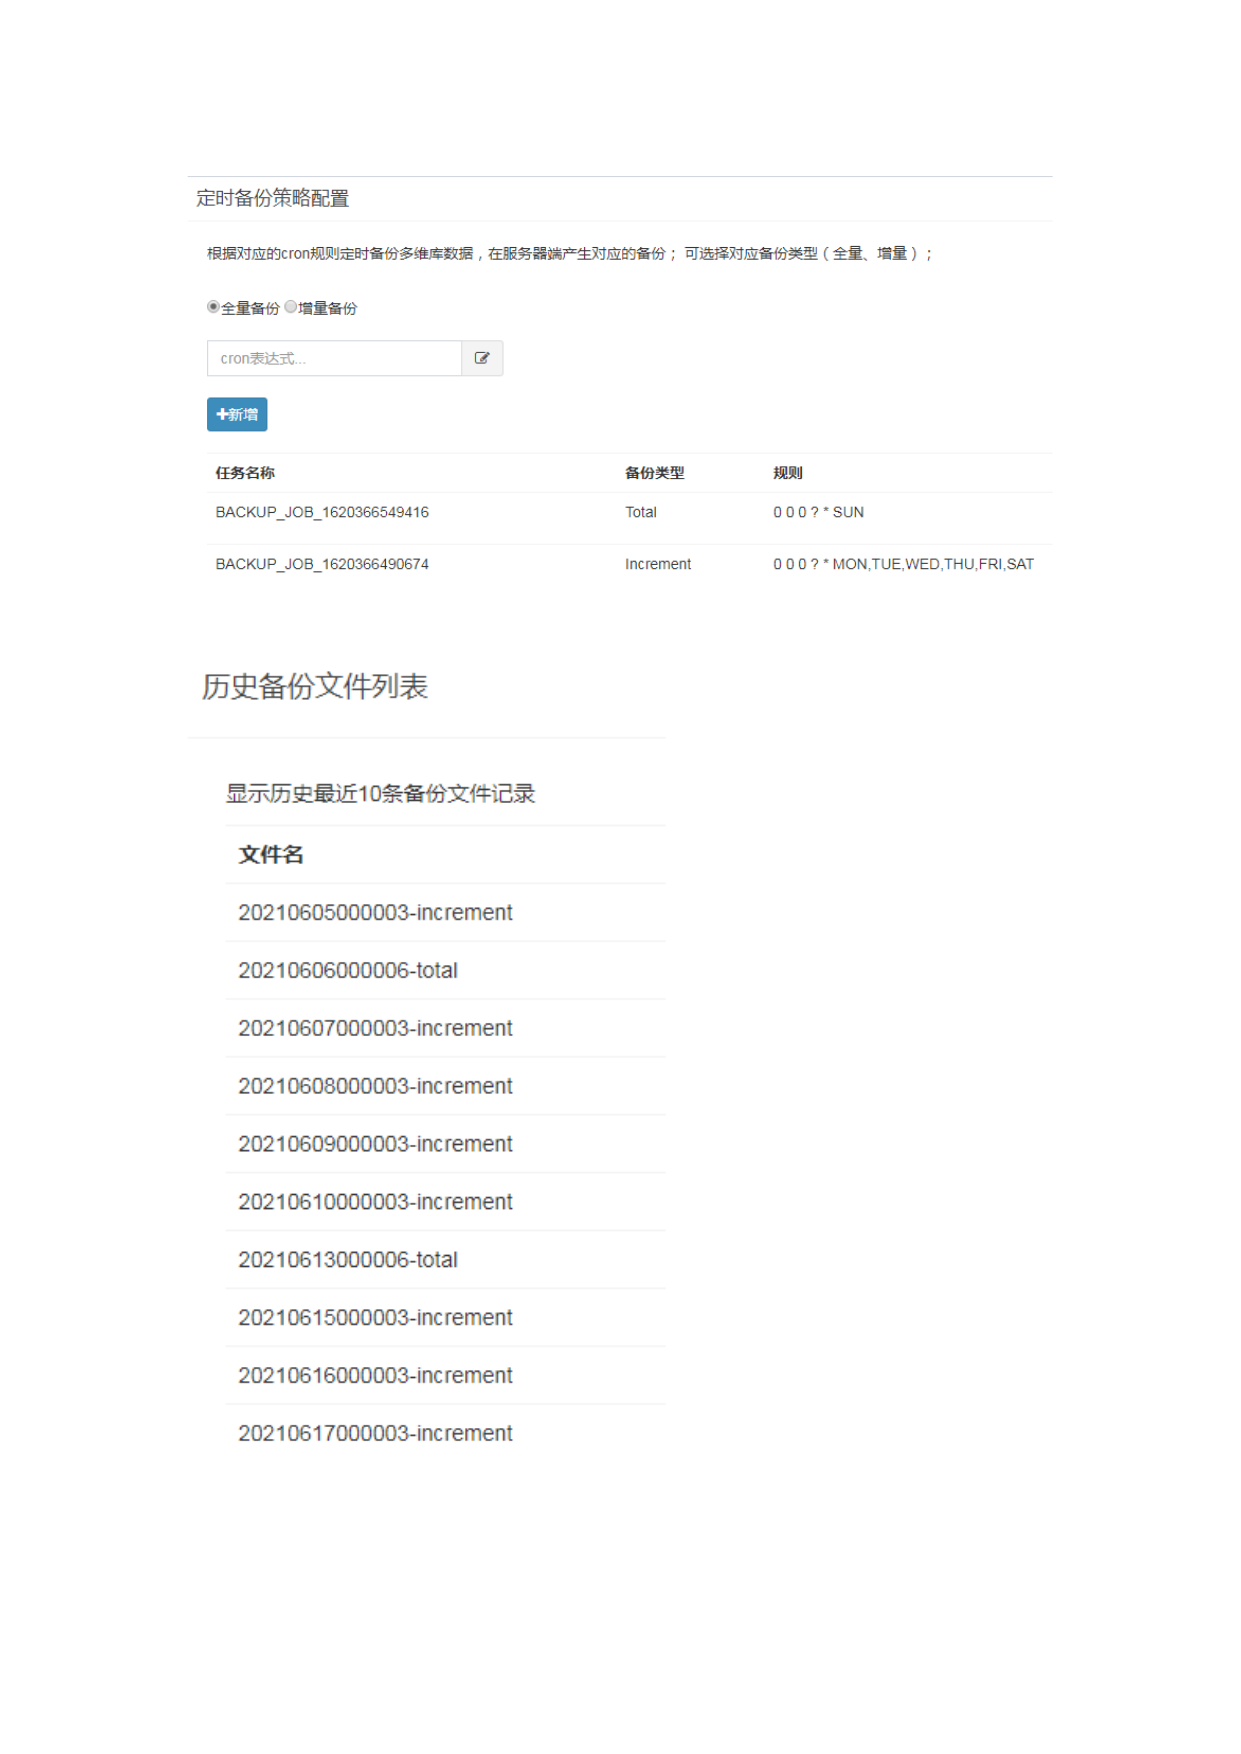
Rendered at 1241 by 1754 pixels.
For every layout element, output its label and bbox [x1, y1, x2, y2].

picture [187, 176, 1053, 636]
picture [187, 656, 666, 1488]
